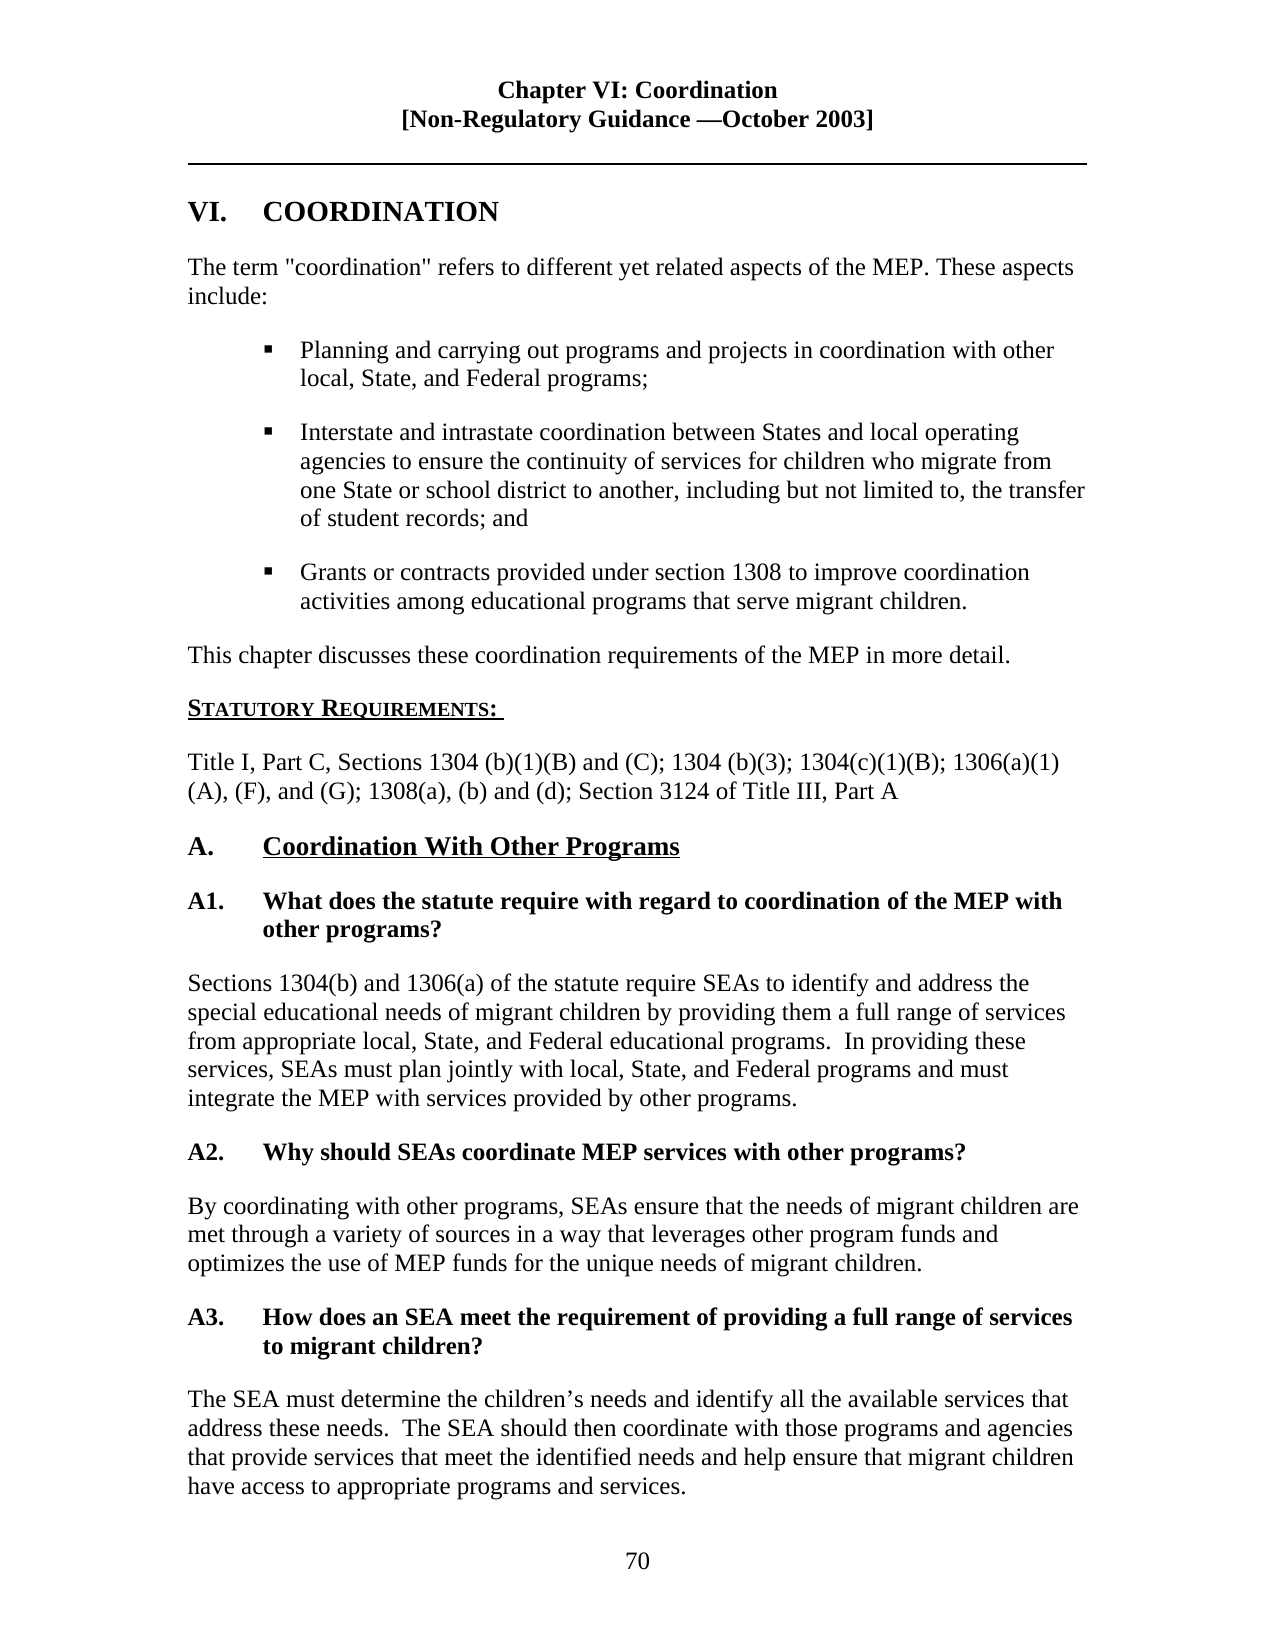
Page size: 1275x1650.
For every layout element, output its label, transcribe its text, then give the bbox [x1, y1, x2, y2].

subtitle COORDINATION [187, 194, 1087, 227]
text The term "coordination" refers to different yet related aspects of the MEP. These aspects include: [187, 252, 1087, 310]
text Planning and carrying out programs and projects in coordination with other local, State, and Federal programs; [262, 335, 1087, 392]
subtitle Statutory Requirements: [187, 693, 1087, 722]
text The SEA must determine the children’s needs and identify all the available services that address these needs. The SEA should then coordinate with those programs and agencies that provide services that meet the identified needs and help ensure that migrant children have access to appropriate programs and services. [187, 1384, 1087, 1499]
text This chapter discusses these coordination requirements of the MEP in more detail. [187, 640, 1087, 668]
subtitle A2. Why should SEAs coordinate MEP services with other programs? [187, 1137, 1087, 1166]
text Grants or contracts provided under section 1308 to improve coordination activities among educational programs that serve migrant children. [262, 557, 1087, 615]
text Interstate and intrastate coordination between States and local operating agencies to ensure the continuity of services for children who migrate from one State or school district to another, including but not limited to, the transfer of student records; and [262, 417, 1087, 532]
subtitle A1. What does the statute require with regard to coordination of the MEP with other programs? [187, 886, 1087, 943]
subtitle A3. How does an SEA meet the requirement of providing a full range of services to migrant children? [187, 1302, 1087, 1359]
text Sections 1304(b) and 1306(a) of the statute require SEAs to identify and address the special educational needs of migrant children by providing them a full range of services from appropriate local, State, and Federal educational programs. In providing these services, SEAs must plan jointly with local, State, and Federal programs and must integrate the MEP with services provided by other programs. [187, 968, 1087, 1112]
text By coordinating with other programs, SEAs ensure that the needs of migrant children are met through a variety of sources in a way that leverages other program funds and optimizes the use of MEP funds for the unique needs of migrant children. [187, 1191, 1087, 1277]
text Title I, Part C, Sections 1304 (b)(1)(B) and (C); 1304 (b)(3); 1304(c)(1)(B); 1306(a)(1)(A), (F), and (G); 1308(a), (b) and (d); Section 3124 of Title III, Part A [187, 747, 1087, 805]
subtitle Coordination With Other Programs [187, 830, 1087, 861]
